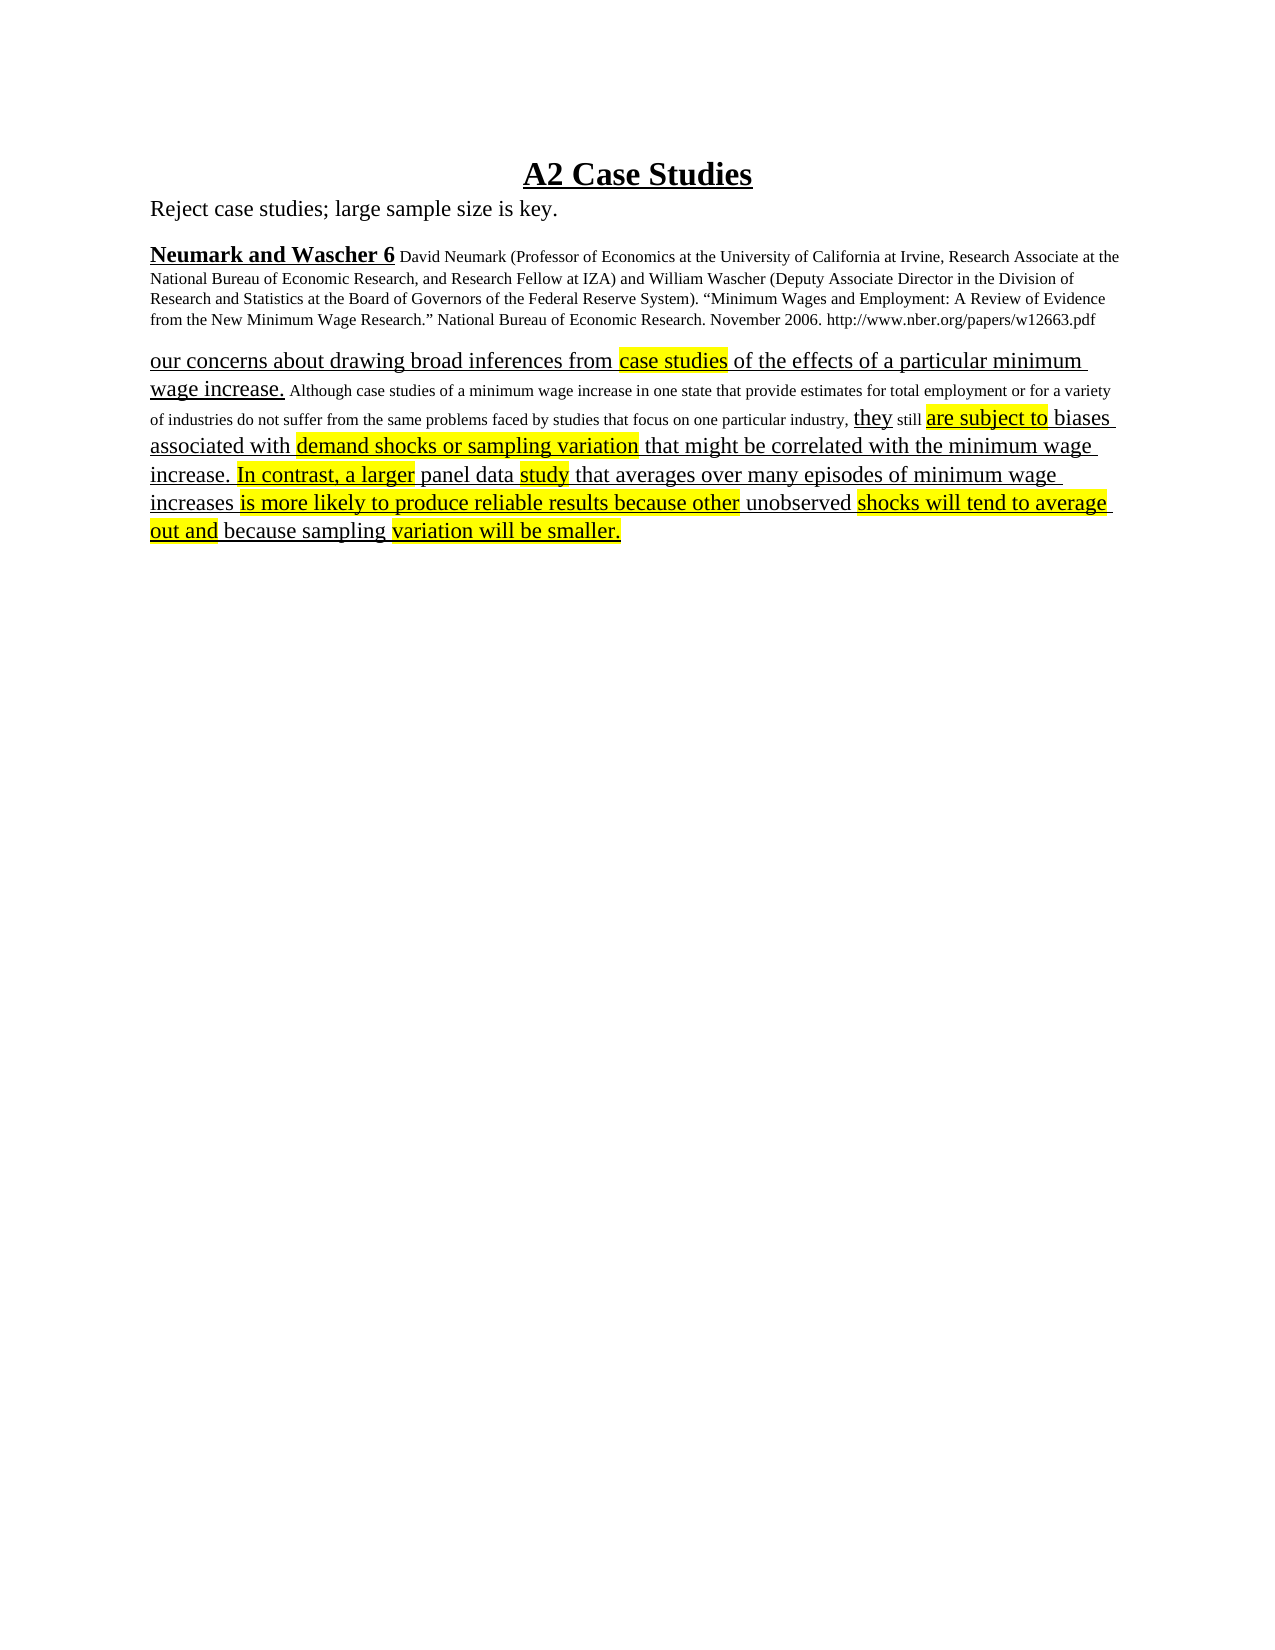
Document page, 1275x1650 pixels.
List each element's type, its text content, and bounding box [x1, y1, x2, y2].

subtitle A2 Case Studies [150, 154, 1125, 192]
text our concerns about drawing broad inferences from case studies of the effects of a particular minimum wage increase. Although case studies of a minimum wage increase in one state that provide estimates for total employment or for a variety of industries do not suffer from the same problems faced by studies that focus on one particular industry, they still are subject to biases associated with demand shocks or sampling variation that might be correlated with the minimum wage increase. In contrast, a larger panel data study that averages over many episodes of minimum wage increases is more likely to produce reliable results because other unobserved shocks will tend to average out and because sampling variation will be smaller. [150, 347, 1125, 544]
text Neumark and Wascher 6 David Neumark (Professor of Economics at the University of California at Irvine, Research Associate at the National Bureau of Economic Research, and Research Fellow at IZA) and William Wascher (Deputy Associate Director in the Division of Research and Statistics at the Board of Governors of the Federal Reserve System). “Minimum Wages and Employment: A Review of Evidence from the New Minimum Wage Research.” National Bureau of Economic Research. November 2006. http://www.nber.org/papers/w12663.pdf [150, 241, 1125, 329]
text Reject case studies; large sample size is key. [150, 196, 1125, 222]
